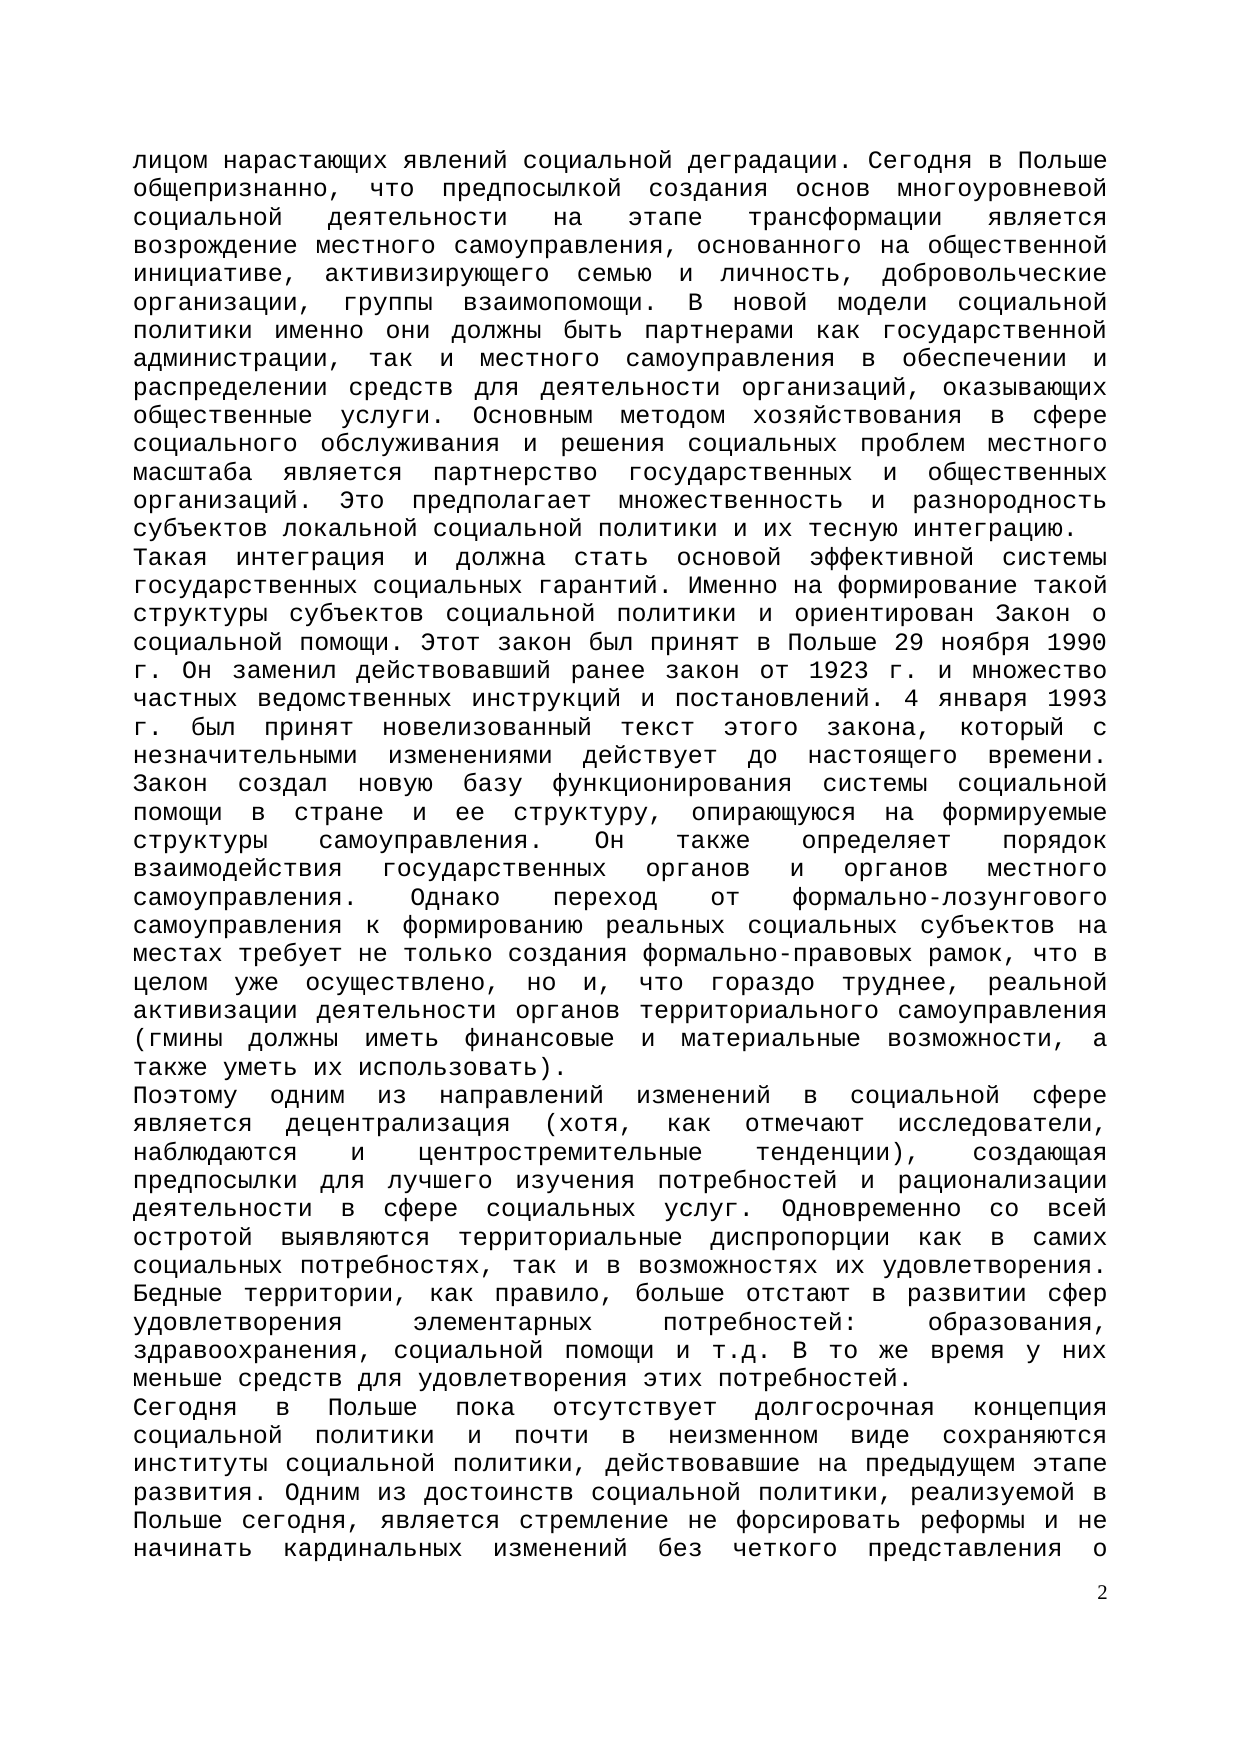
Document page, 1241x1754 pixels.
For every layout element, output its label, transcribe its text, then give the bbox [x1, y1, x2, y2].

text Такая интеграция и должна стать основой эффективной системы государственных социальных гарантий. Именно на формирование такой структуры субъектов социальной политики и ориентирован Закон о социальной помощи. Этот закон был принят в Польше 29 ноября 1990 г. Он заменил действовавший ранее закон от 1923 г. и множество частных ведомственных инструкций и постановлений. 4 января 1993 г. был принят новелизованный текст этого закона, который с незначительными изменениями действует до настоящего времени. Закон создал новую базу функционирования системы социальной помощи в стране и ее структуру, опирающуюся на формируемые структуры самоуправления. Он также определяет порядок взаимодействия государственных органов и органов местного самоуправления. Однако переход от формально-лозунгового самоуправления к формированию реальных социальных субъектов на местах требует не только создания формально-правовых рамок, что в целом уже осуществлено, но и, что гораздо труднее, реальной активизации деятельности органов территориального самоуправления (гмины должны иметь финансовые и материальные возможности, а также уметь их использовать). [133, 544, 1108, 1083]
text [133, 148, 1108, 544]
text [133, 1394, 1108, 1564]
text Поэтому одним из направлений изменений в социальной сфере является децентрализация (хотя, как отмечают исследователи, наблюдаются и центростремительные тенденции), создающая предпосылки для лучшего изучения потребностей и рационализации деятельности в сфере социальных услуг. Одновременно со всей остротой выявляются территориальные диспропорции как в самих социальных потребностях, так и в возможностях их удовлетворения. Бедные территории, как правило, больше отстают в развитии сфер удовлетворения элементарных потребностей: образования, здравоохранения, социальной помощи и т.д. В то же время у них меньше средств для удовлетворения этих потребностей. [133, 1083, 1108, 1394]
